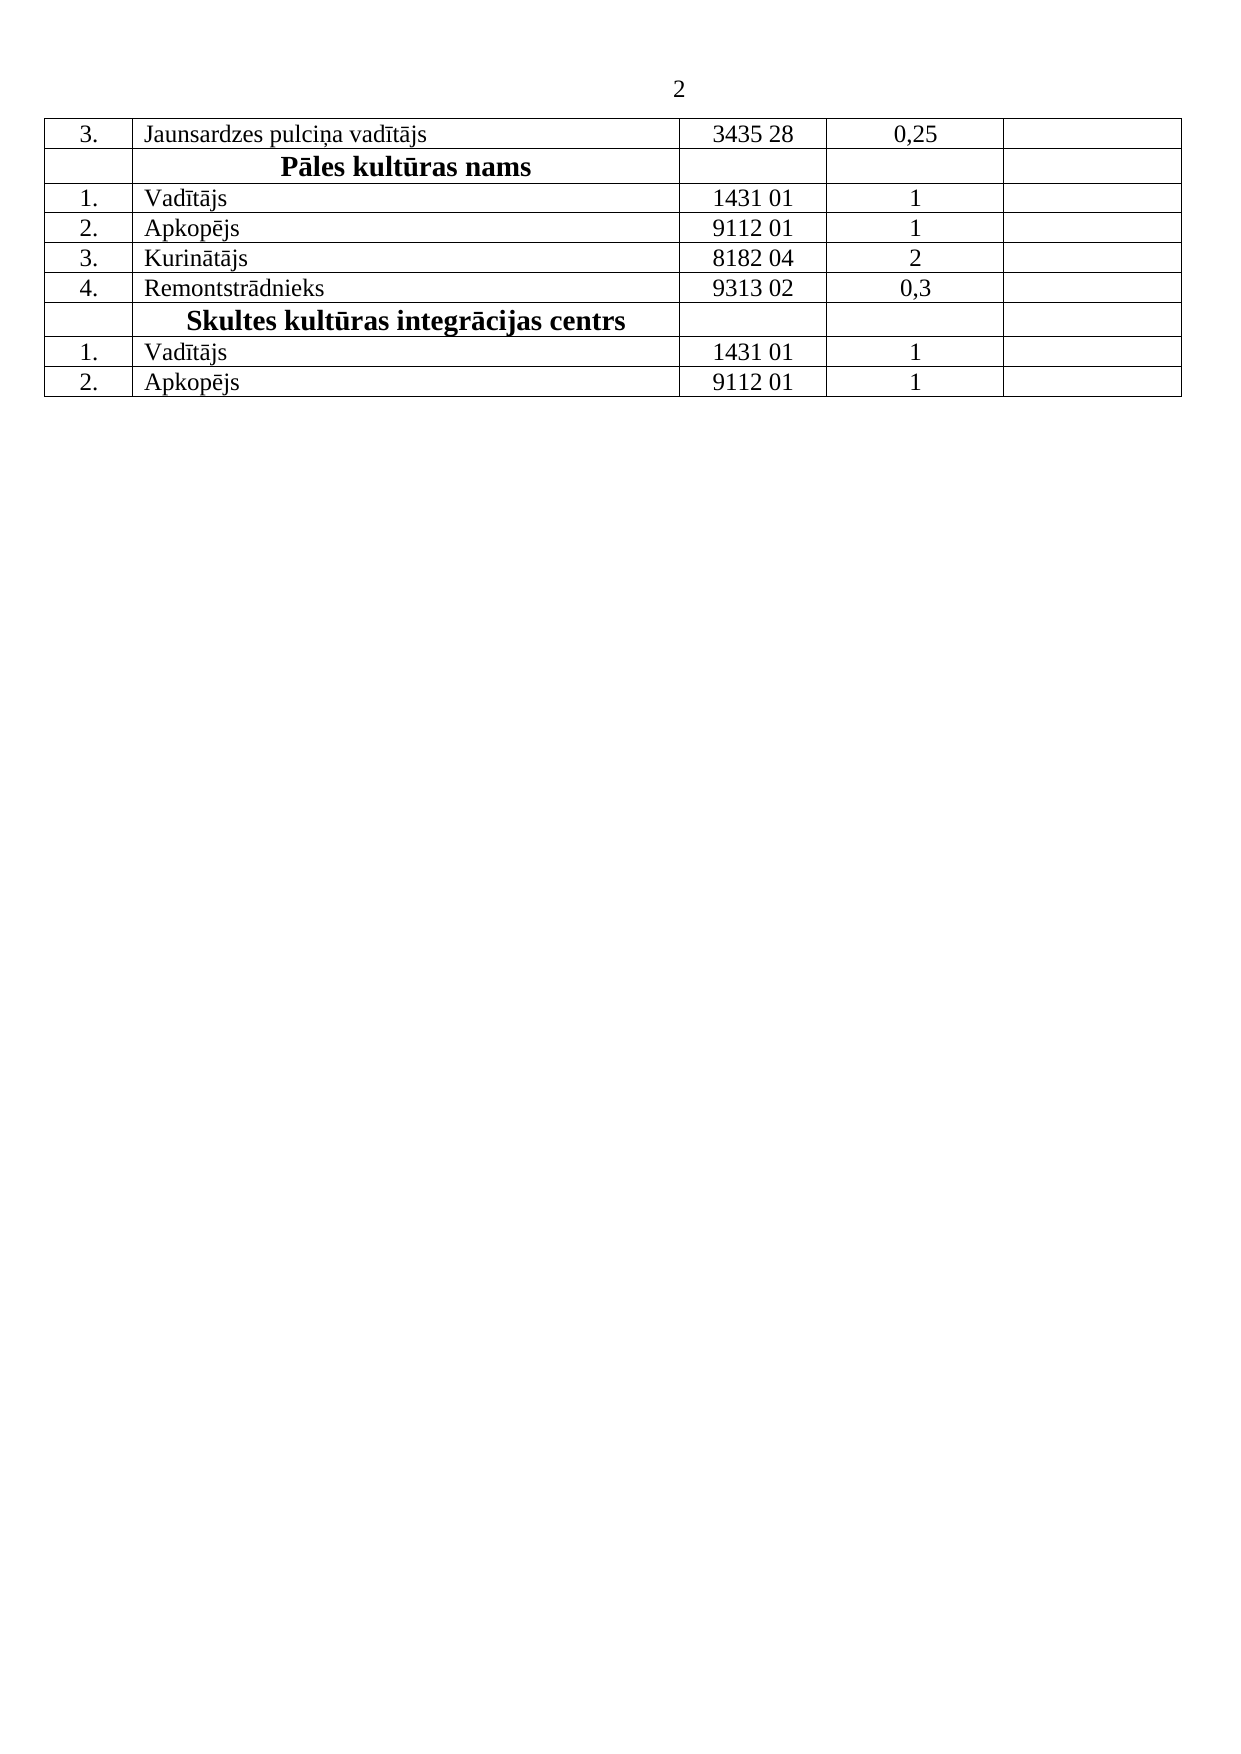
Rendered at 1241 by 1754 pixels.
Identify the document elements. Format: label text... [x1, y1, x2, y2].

table_cell Kurinātājs [133, 243, 679, 272]
table_cell 1. [45, 184, 132, 212]
table_cell 1 [827, 337, 1003, 366]
table_cell [1004, 303, 1181, 336]
table_cell 4. [45, 273, 132, 302]
table_cell 3435 28 [680, 119, 826, 148]
table_cell [1004, 367, 1181, 396]
table_cell 9313 02 [680, 273, 826, 302]
table_cell 0,25 [827, 119, 1003, 148]
table_cell Vadītājs [133, 184, 679, 212]
table_cell [1004, 184, 1181, 212]
table_cell 8182 04 [680, 243, 826, 272]
table_cell [827, 303, 1003, 336]
table_cell [45, 149, 132, 182]
table_cell 2. [45, 367, 132, 396]
table_cell [1004, 149, 1181, 182]
table_cell [827, 149, 1003, 182]
table_cell Pāles kultūras nams [133, 149, 679, 182]
table_cell Apkopējs [133, 367, 679, 396]
table_cell 9112 01 [680, 367, 826, 396]
table_cell 9112 01 [680, 213, 826, 242]
table_cell Apkopējs [133, 213, 679, 242]
table_cell [1004, 119, 1181, 148]
table_cell 1431 01 [680, 337, 826, 366]
table_cell 3. [45, 243, 132, 272]
table_cell 1431 01 [680, 184, 826, 212]
table_cell 0,3 [827, 273, 1003, 302]
table_cell Skultes kultūras integrācijas centrs [133, 303, 679, 336]
table_cell 1. [45, 337, 132, 366]
table_cell [1004, 337, 1181, 366]
table_cell [1004, 273, 1181, 302]
table_cell 2 [827, 243, 1003, 272]
table_cell 1 [827, 367, 1003, 396]
table_cell Remontstrādnieks [133, 273, 679, 302]
table_cell [45, 303, 132, 336]
table_cell [680, 149, 826, 182]
table_cell Vadītājs [133, 337, 679, 366]
table_cell [680, 303, 826, 336]
table_cell 2. [45, 213, 132, 242]
table_cell [1004, 243, 1181, 272]
table_cell Jaunsardzes pulciņa vadītājs [133, 119, 679, 148]
table_cell 3. [45, 119, 132, 148]
table_cell 1 [827, 184, 1003, 212]
table_cell [1004, 213, 1181, 242]
table_cell 1 [827, 213, 1003, 242]
